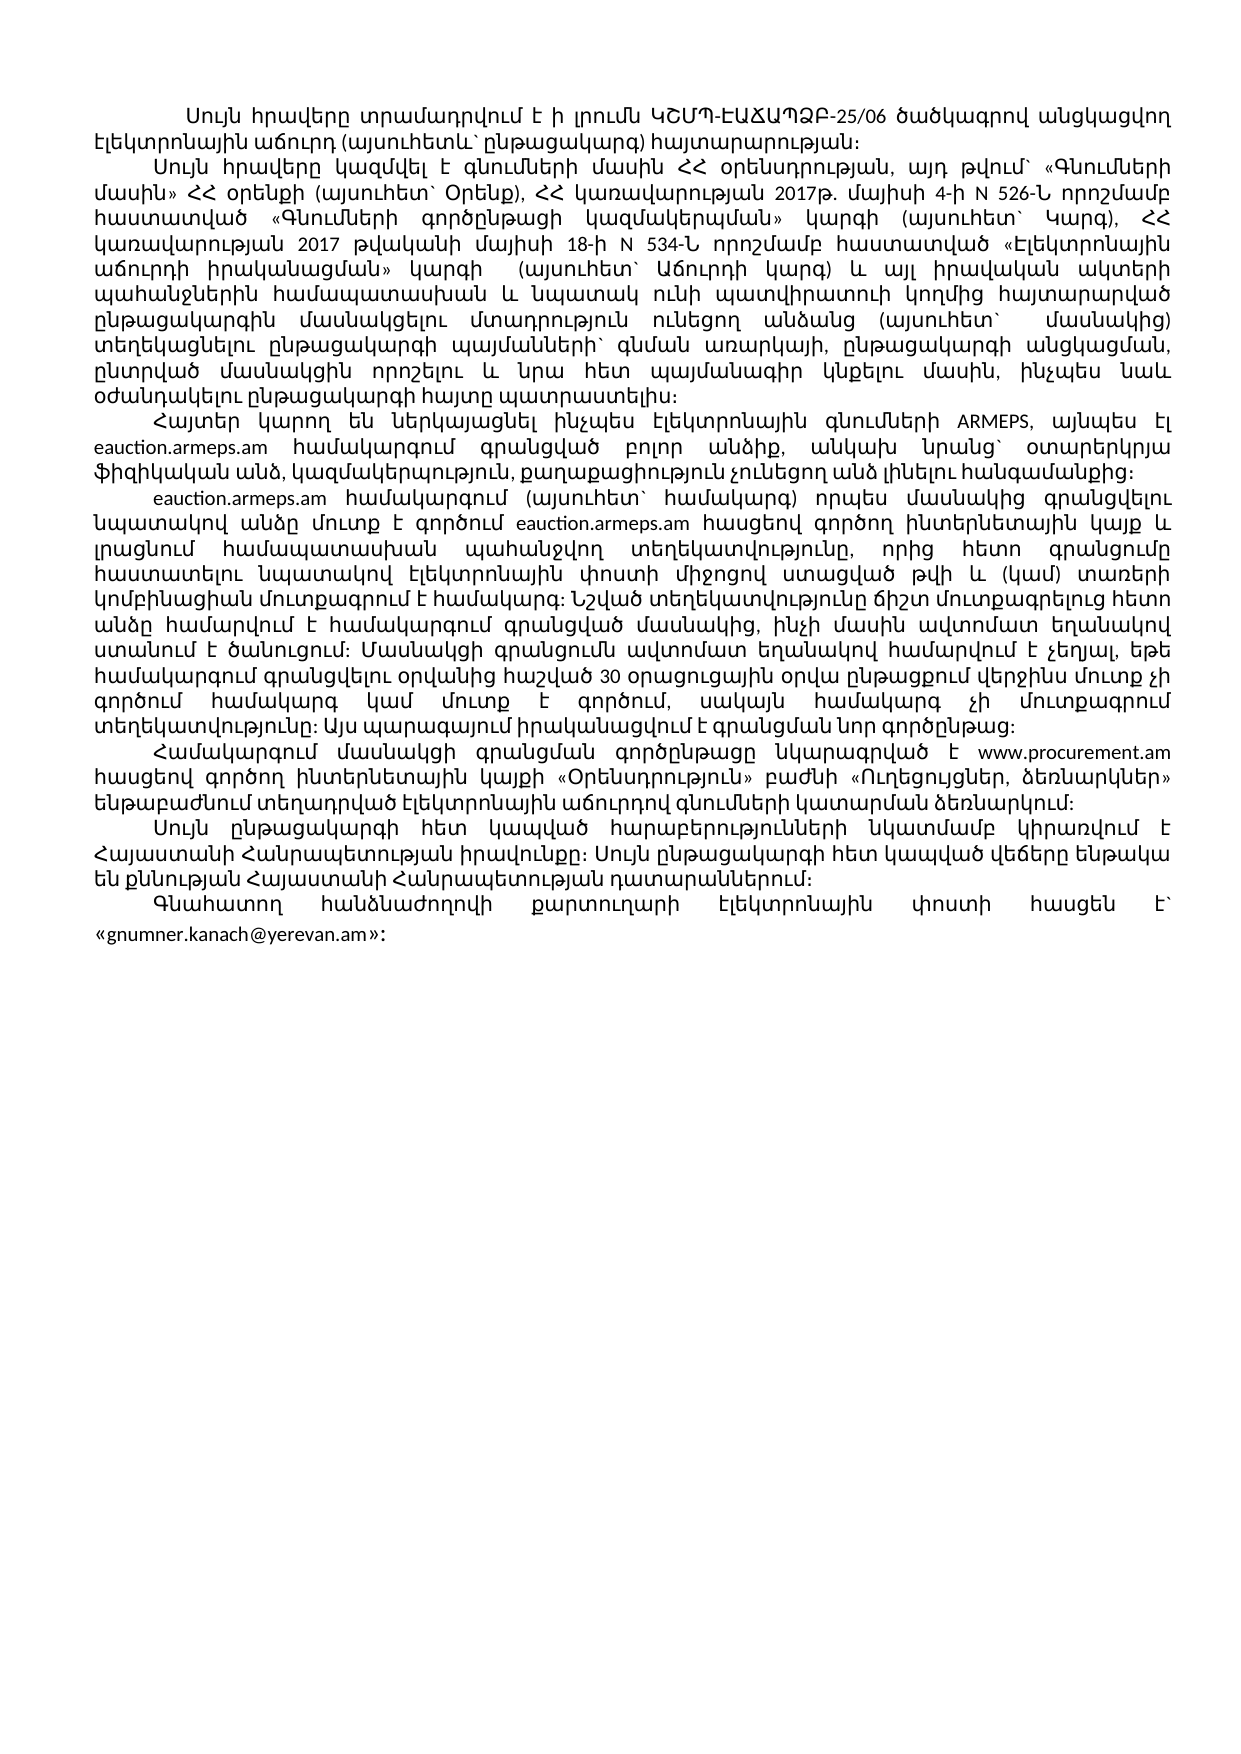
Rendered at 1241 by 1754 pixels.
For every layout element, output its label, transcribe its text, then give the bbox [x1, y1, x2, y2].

text Համակարգում մասնակցի գրանցման գործընթացը նկարագրված է www.procurement.am հասցեով գործող ինտերնետային կայքի «Օրենսդրություն» բաժնի «Ուղեցույցներ, ձեռնարկներ» ենթաբաժնում տեղադրված էլեկտրոնային աճուրդով գնումների կատարման ձեռնարկում: [94, 739, 1171, 815]
text Գնահատող հանձնաժողովի քարտուղարի էլեկտրոնային փոստի հասցեն է` «gnumner.kanach@yerevan.am»: [94, 892, 1171, 948]
text Սույն հրավերը կազմվել է գնումների մասին ՀՀ օրենսդրության, այդ թվում` «Գնումների մասին» ՀՀ օրենքի (այսուհետ` Օրենք), ՀՀ կառավարության 2017թ. մայիսի 4-ի N 526-Ն որոշմամբ հաստատված «Գնումների գործընթացի կազմակերպման» կարգի (այսուհետ` Կարգ), ՀՀ կառավարության 2017 թվականի մայիսի 18-ի N 534-Ն որոշմամբ հաստատված «Էլեկտրոնային աճուրդի իրականացման» կարգի (այսուհետ` Աճուրդի կարգ) և այլ իրավական ակտերի պահանջներին համապատասխան և նպատակ ունի պատվիրատուի կողմից հայտարարված ընթացակարգին մասնակցելու մտադրություն ունեցող անձանց (այսուհետ` մասնակից) տեղեկացնելու ընթացակարգի պայմանների` գնման առարկայի, ընթացակարգի անցկացման, ընտրված մասնակցին որոշելու և նրա հետ պայմանագիր կնքելու մասին, ինչպես նաև օժանդակելու ընթացակարգի հայտը պատրաստելիս։ [94, 154, 1171, 409]
text Հայտեր կարող են ներկայացնել ինչպես էլեկտրոնային գնումների ARMEPS, այնպես էլ eauction.armeps.am համակարգում գրանցված բոլոր անձիք, անկախ նրանց` օտարերկրյա ֆիզիկական անձ, կազմակերպություն, քաղաքացիություն չունեցող անձ լինելու հանգամանքից։ [94, 409, 1171, 485]
text Սույն հրավերը տրամադրվում է ի լրումն ԿՇՄՊ-ԷԱՃԱՊՁԲ-25/06 ծածկագրով անցկացվող էլեկտրոնային աճուրդ (այսուհետև` ընթացակարգ) հայտարարության։ [94, 104, 1171, 154]
text Սույն ընթացակարգի հետ կապված հարաբերությունների նկատմամբ կիրառվում է Հայաստանի Հանրապետության իրավունքը։ Սույն ընթացակարգի հետ կապված վեճերը ենթակա են քննության Հայաստանի Հանրապետության դատարաններում։ [94, 815, 1171, 892]
text eauction.armeps.am համակարգում (այսուհետ` համակարգ) որպես մասնակից գրանցվելու նպատակով անձը մուտք է գործում eauction.armeps.am հասցեով գործող ինտերնետային կայք և լրացնում համապատասխան պահանջվող տեղեկատվությունը, որից հետո գրանցումը հաստատելու նպատակով էլեկտրոնային փոստի միջոցով ստացված թվի և (կամ) տառերի կոմբինացիան մուտքագրում է համակարգ: Նշված տեղեկատվությունը ճիշտ մուտքագրելուց հետո անձը համարվում է համակարգում գրանցված մասնակից, ինչի մասին ավտոմատ եղանակով ստանում է ծանուցում: Մասնակցի գրանցումն ավտոմատ եղանակով համարվում է չեղյալ, եթե համակարգում գրանցվելու օրվանից հաշված 30 օրացուցային օրվա ընթացքում վերջինս մուտք չի գործում համակարգ կամ մուտք է գործում, սակայն համակարգ չի մուտքագրում տեղեկատվությունը: Այս պարագայում իրականացվում է գրանցման նոր գործընթաց: [94, 485, 1171, 739]
